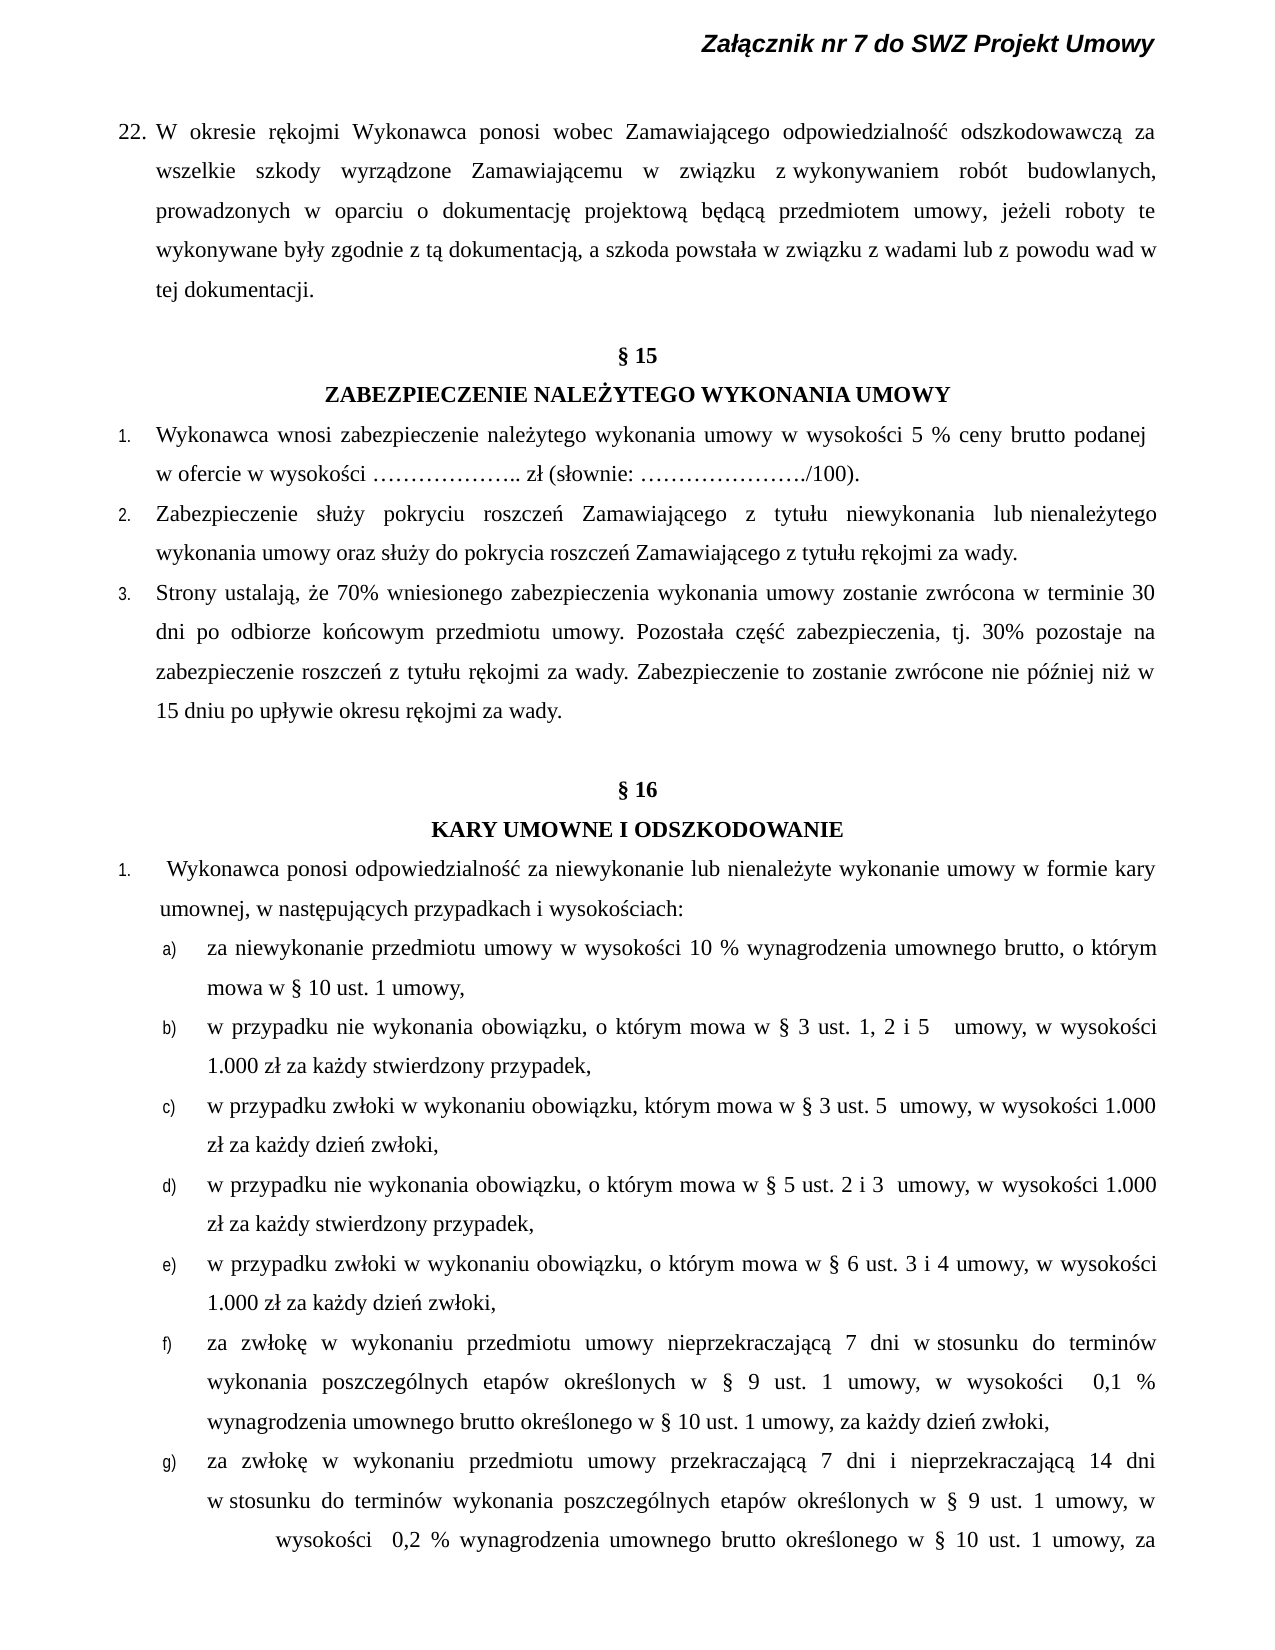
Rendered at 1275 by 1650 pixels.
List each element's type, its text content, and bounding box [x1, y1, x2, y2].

list Wykonawca wnosi zabezpieczenie należytego wykonania umowy w wysokości 5 % ceny brutto podanej w ofercie w wysokości ……………….. zł (słownie: …………………./100). [118, 421, 1157, 487]
list w przypadku nie wykonania obowiązku, o którym mowa w § 5 ust. 2 i 3 umowy, w wysokości 1.000 zł za każdy stwierdzony przypadek, [162, 1171, 1157, 1237]
text § 15 [118, 342, 1157, 368]
text § 16 [118, 776, 1157, 802]
list W okresie rękojmi Wykonawca ponosi wobec Zamawiającego odpowiedzialność odszkodowawczą za wszelkie szkody wyrządzone Zamawiającemu w związku z wykonywaniem robót budowlanych, prowadzonych w oparciu o dokumentację projektową będącą przedmiotem umowy, jeżeli roboty te wykonywane były zgodnie z tą dokumentacją, a szkoda powstała w związku z wadami lub z powodu wad w tej dokumentacji. [118, 118, 1157, 302]
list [162, 1447, 1157, 1553]
list Wykonawca ponosi odpowiedzialność za niewykonanie lub nienależyte wykonanie umowy w formie kary umownej, w następujących przypadkach i wysokościach: [118, 855, 1157, 921]
text ZABEZPIECZENIE NALEŻYTEGO WYKONANIA UMOWY [118, 381, 1157, 408]
list Zabezpieczenie służy pokryciu roszczeń Zamawiającego z tytułu niewykonania lub nienależytego wykonania umowy oraz służy do pokrycia roszczeń Zamawiającego z tytułu rękojmi za wady. [118, 500, 1157, 566]
list za niewykonanie przedmiotu umowy w wysokości 10 % wynagrodzenia umownego brutto, o którym mowa w § 10 ust. 1 umowy, [162, 934, 1157, 1000]
list Strony ustalają, że 70% wniesionego zabezpieczenia wykonania umowy zostanie zwrócona w terminie 30 dni po odbiorze końcowym przedmiotu umowy. Pozostała część zabezpieczenia, tj. 30% pozostaje na zabezpieczenie roszczeń z tytułu rękojmi za wady. Zabezpieczenie to zostanie zwrócone nie później niż w 15 dniu po upływie okresu rękojmi za wady. [118, 579, 1157, 723]
list w przypadku zwłoki w wykonaniu obowiązku, którym mowa w § 3 ust. 5 umowy, w wysokości 1.000 zł za każdy dzień zwłoki, [162, 1092, 1157, 1158]
text KARY UMOWNE I ODSZKODOWANIE [118, 816, 1157, 842]
list za zwłokę w wykonaniu przedmiotu umowy nieprzekraczającą 7 dni w stosunku do terminów wykonania poszczególnych etapów określonych w § 9 ust. 1 umowy, w wysokości 0,1 % wynagrodzenia umownego brutto określonego w § 10 ust. 1 umowy, za każdy dzień zwłoki, [162, 1329, 1157, 1434]
list w przypadku nie wykonania obowiązku, o którym mowa w § 3 ust. 1, 2 i 5 umowy, w wysokości 1.000 zł za każdy stwierdzony przypadek, [162, 1013, 1157, 1079]
list w przypadku zwłoki w wykonaniu obowiązku, o którym mowa w § 6 ust. 3 i 4 umowy, w wysokości 1.000 zł za każdy dzień zwłoki, [162, 1250, 1157, 1316]
